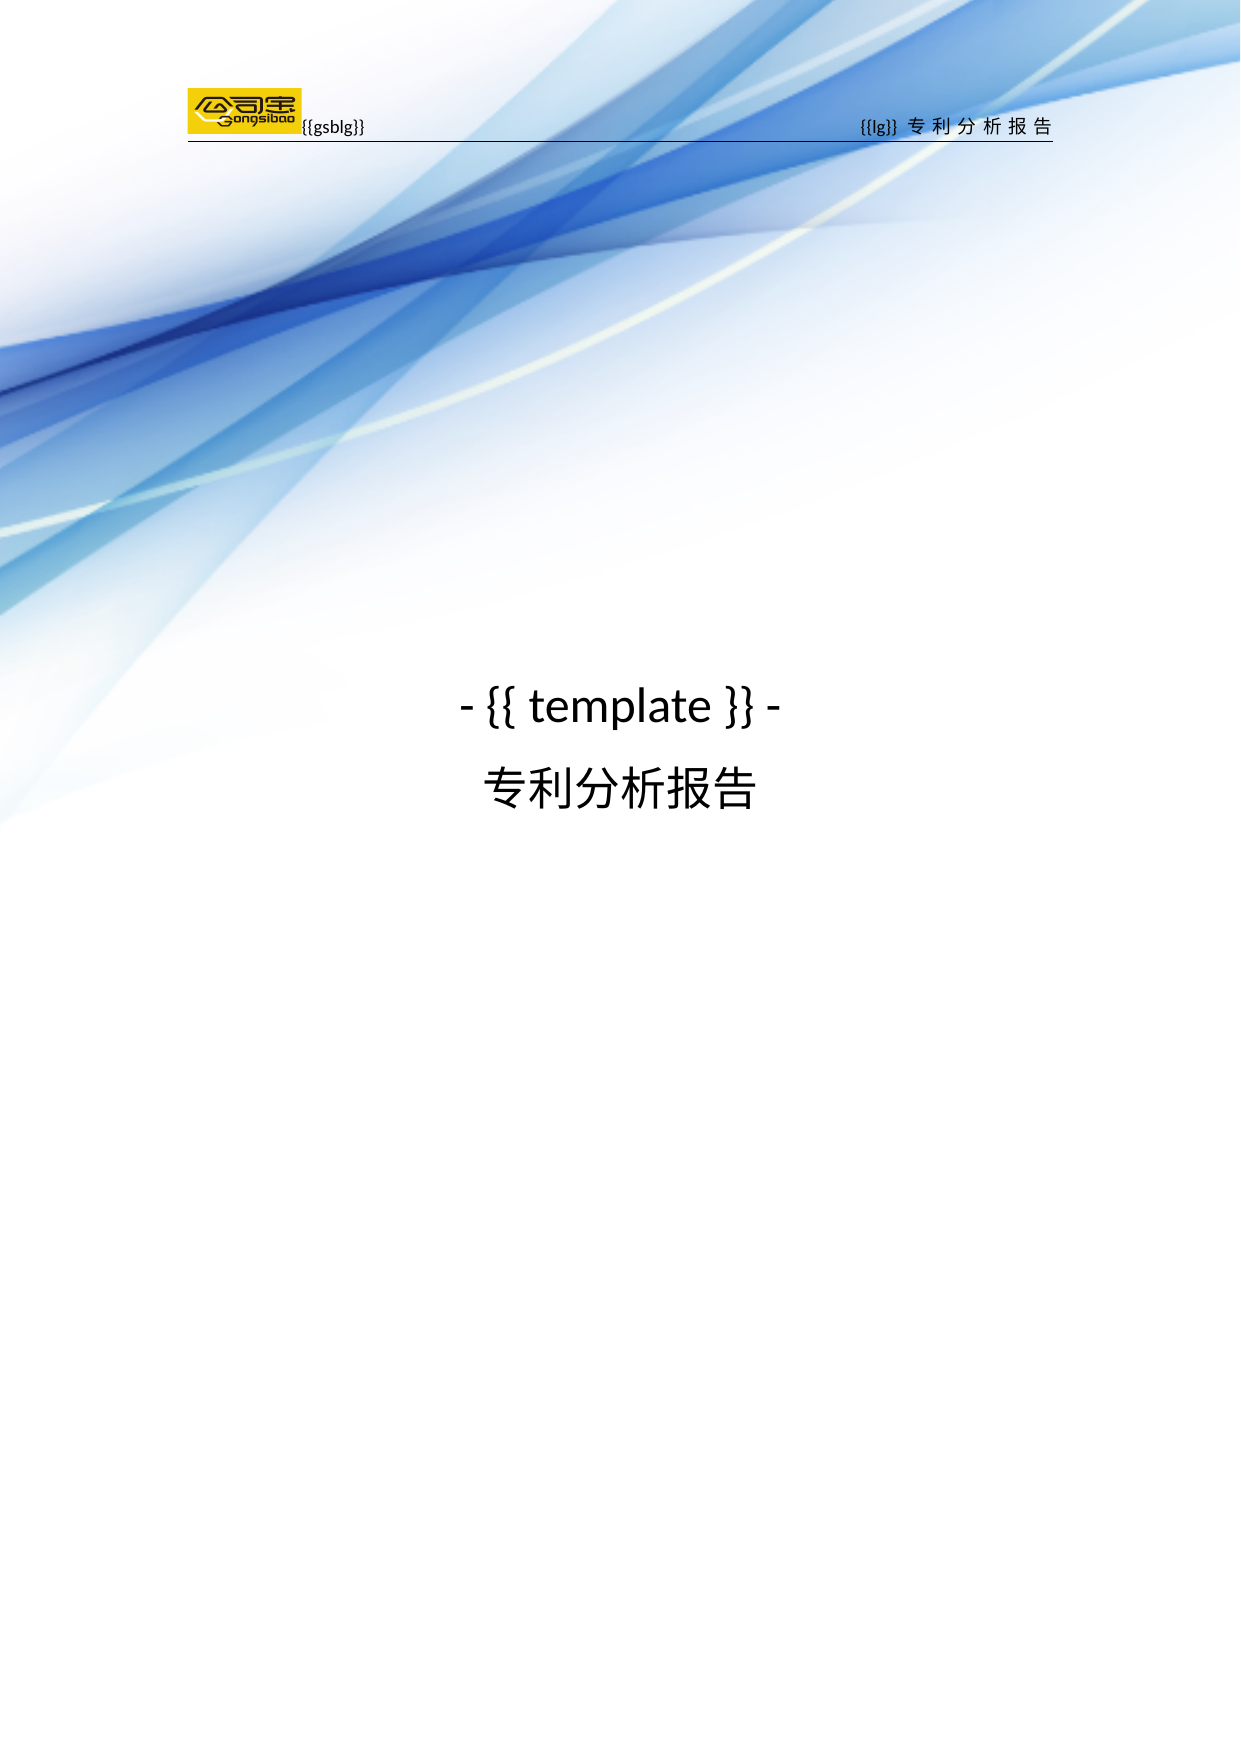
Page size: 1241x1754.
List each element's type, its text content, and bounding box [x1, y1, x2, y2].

text 专利分析报告 [187, 737, 1053, 834]
text - {{ template }} - [187, 672, 1053, 737]
picture [0, 0, 1241, 1754]
